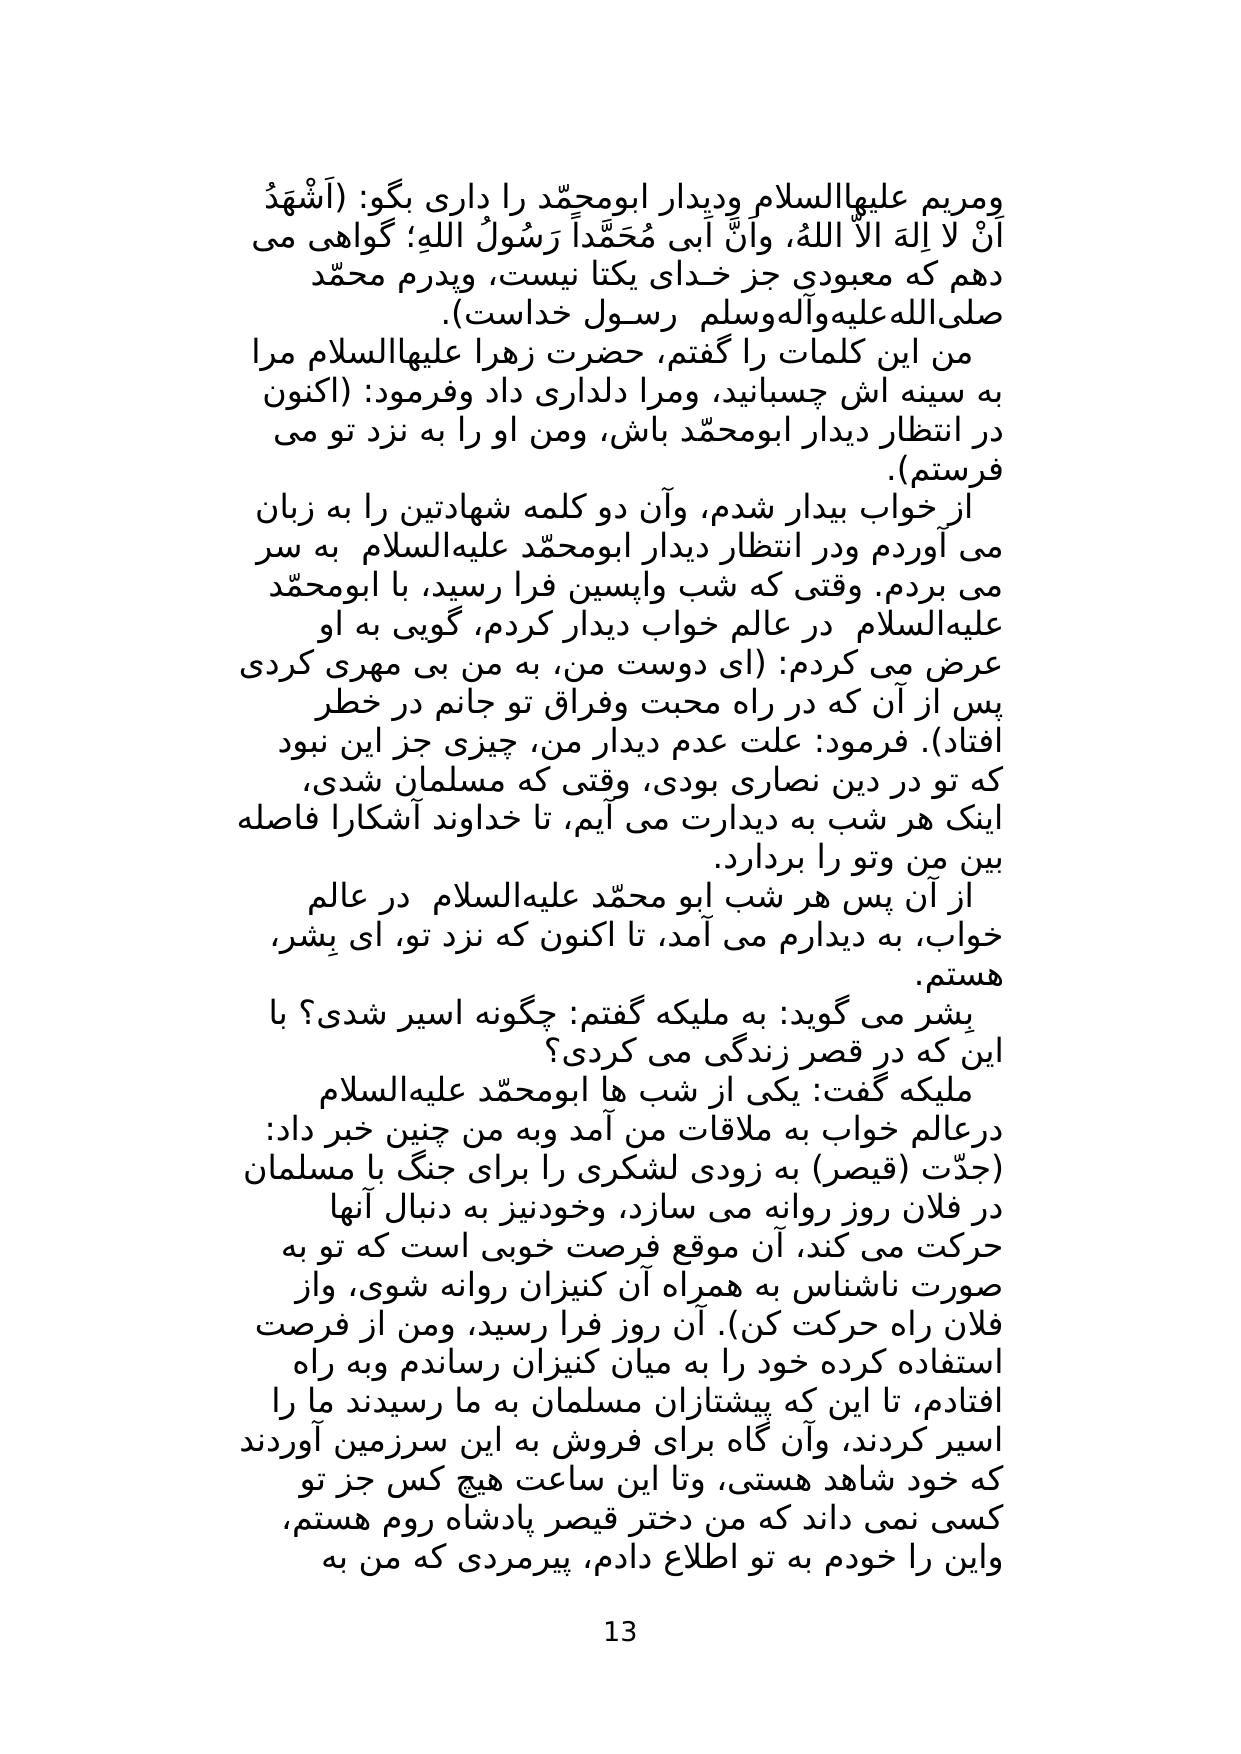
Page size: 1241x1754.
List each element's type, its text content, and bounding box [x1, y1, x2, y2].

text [236, 1071, 1004, 1576]
text از آن پس هر شب ابو محمّد عليه‌السلام در عالم خواب، به ديدارم مى آمد، تا اکنون که نزد تو، اى بِشر، هستم. [236, 877, 1004, 993]
text بِشر مى گويد: به مليکه گفتم: چگونه اسير شدی؟ با اين که در قصر زندگى مى کردی؟ [236, 993, 1004, 1071]
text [236, 177, 1004, 333]
text از خواب بيدار شدم، وآن دو کلمه شهادتين را به زبان مى آوردم ودر انتظار ديدار ابومحمّد عليه‌السلام به سر مى بردم. وقتى که شب واپسين فرا رسيد، با ابومحمّد عليه‌السلام در عالم خواب ديدار کردم، گويى به او عرض مى کردم: (اى دوست من، به من بى مهرى کردى پس از آن که در راه محبت وفراق تو جانم در خطر افتاد). فرمود: علت عدم ديدار من، چيزى جز اين نبود که تو در دين نصارى بودى، وقتى که مسلمان شدى، اينک هر شب به ديدارت مى آيم، تا خداوند آشکارا فاصله بين من وتو را بردارد. [236, 488, 1004, 877]
text من اين کلمات را گفتم، حضرت زهرا عليها‌السلام مرا به سينه اش چسبانيد، ومرا دلدارى داد وفرمود: (اکنون در انتظار ديدار ابومحمّد باش، ومن او را به نزد تو مى فرستم). [236, 333, 1004, 488]
